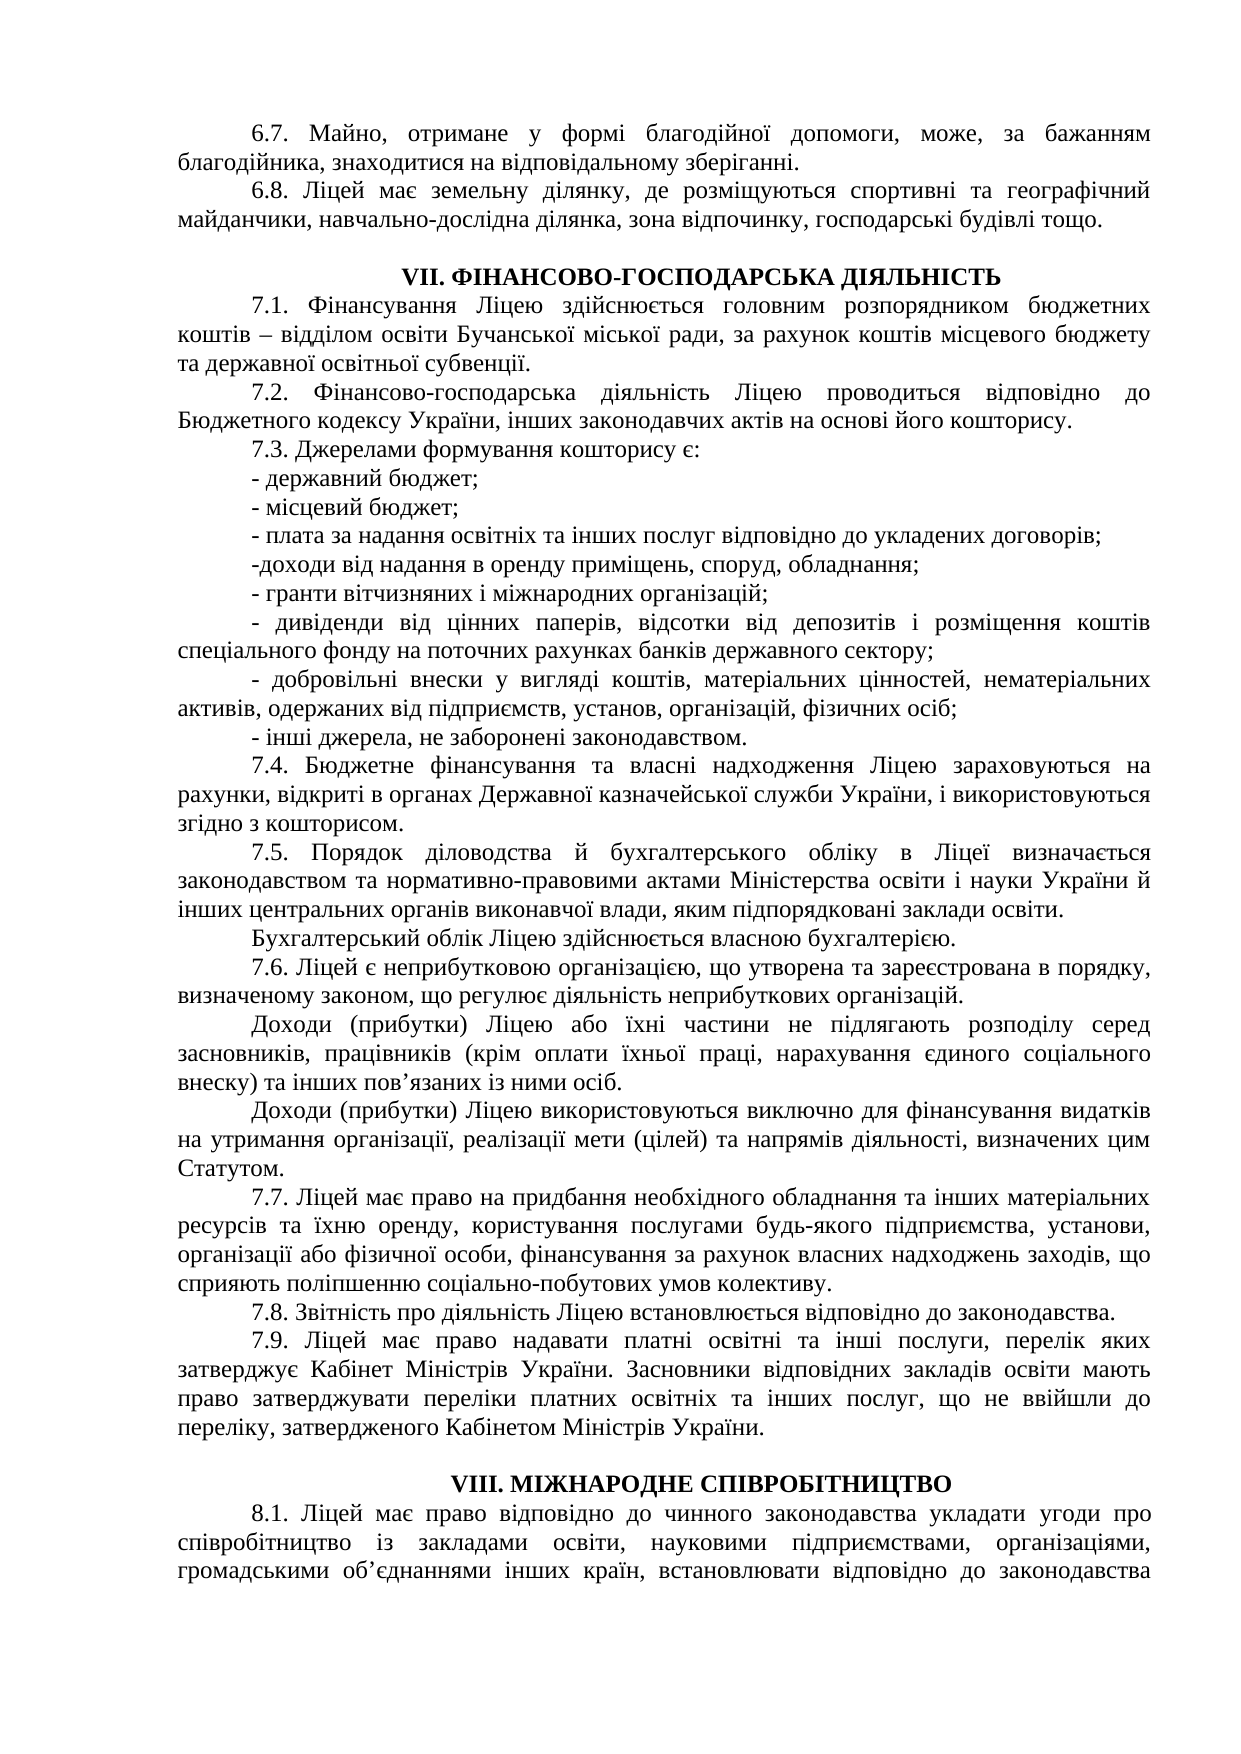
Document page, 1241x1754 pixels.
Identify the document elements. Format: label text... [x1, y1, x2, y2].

text Доходи (прибутки) Ліцею або їхні частини не підлягають розподілу серед засновників, працівників (крім оплати їхньої праці, нарахування єдиного соціального внеску) та інших пов’язаних із ними осіб. [177, 1009, 1152, 1096]
text 7.4. Бюджетне фінансування та власні надходження Ліцею зараховуються на рахунки, відкриті в органах Державної казначейської служби України, і використовуються згідно з кошторисом. [177, 751, 1152, 837]
text - інші джерела, не заборонені законодавством. [177, 722, 1152, 751]
text -доходи від надання в оренду приміщень, споруд, обладнання; [177, 549, 1152, 578]
text - гранти вітчизняних і міжнародних організацій; [177, 578, 1152, 607]
text Бухгалтерський облік Ліцею здійснюється власною бухгалтерією. [177, 923, 1152, 952]
text 7.5. Порядок діловодства й бухгалтерського обліку в Ліцеї визначається законодавством та нормативно-правовими актами Міністерства освіти і науки України й інших центральних органів виконавчої влади, яким підпорядковані заклади освіти. [177, 837, 1152, 923]
text 7.9. Ліцей має право надавати платні освітні та інші послуги, перелік яких затверджує Кабінет Міністрів України. Засновники відповідних закладів освіти мають право затверджувати переліки платних освітніх та інших послуг, що не ввійшли до переліку, затвердженого Кабінетом Міністрів України. [177, 1326, 1152, 1441]
text VIІІ. МІЖНАРОДНЕ СПІВРОБІТНИЦТВО [177, 1469, 1152, 1498]
text - плата за надання освітніх та інших послуг відповідно до укладених договорів; [177, 521, 1152, 549]
text VIІ. ФІНАНСОВО-ГОСПОДАРСЬКА ДІЯЛЬНІСТЬ [177, 262, 1152, 291]
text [177, 1498, 1152, 1584]
text - добровільні внески у вигляді коштів, матеріальних цінностей, нематеріальних активів, одержаних від підприємств, установ, організацій, фізичних осіб; [177, 664, 1152, 722]
text 6.7. Майно, отримане у формі благодійної допомоги, може, за бажанням благодійника, знаходитися на відповідальному зберіганні. [177, 118, 1152, 176]
text 7.2. Фінансово-господарська діяльність Ліцею проводиться відповідно до Бюджетного кодексу України, інших законодавчих актів на основі його кошторису. [177, 377, 1152, 434]
text Доходи (прибутки) Ліцею використовуються виключно для фінансування видатків на утримання організації, реалізації мети (цілей) та напрямів діяльності, визначених цим Статутом. [177, 1096, 1152, 1182]
text 7.3. Джерелами формування кошторису є: [177, 434, 1152, 463]
text 7.1. Фінансування Ліцею здійснюється головним розпорядником бюджетних коштів – відділом освіти Бучанської міської ради, за рахунок коштів місцевого бюджету та державної освітньої субвенції. [177, 291, 1152, 377]
text 7.7. Ліцей має право на придбання необхідного обладнання та інших матеріальних ресурсів та їхню оренду, користування послугами будь-якого підприємства, установи, організації або фізичної особи, фінансування за рахунок власних надходжень заходів, що сприяють поліпшенню соціально-побутових умов колективу. [177, 1182, 1152, 1297]
text 6.8. Ліцей має земельну ділянку, де розміщуються спортивні та географічний майданчики, навчально-дослідна ділянка, зона відпочинку, господарські будівлі тощо. [177, 176, 1152, 233]
text 7.8. Звітність про діяльність Ліцею встановлюється відповідно до законодавства. [177, 1297, 1152, 1326]
text - місцевий бюджет; [177, 492, 1152, 521]
text - державний бюджет; [177, 463, 1152, 492]
text 7.6. Ліцей є неприбутковою організацією, що утворена та зареєстрована в порядку, визначеному законом, що регулює діяльність неприбуткових організацій. [177, 952, 1152, 1009]
text - дивіденди від цінних паперів, відсотки від депозитів і розміщення коштів спеціального фонду на поточних рахунках банків державного сектору; [177, 607, 1152, 664]
